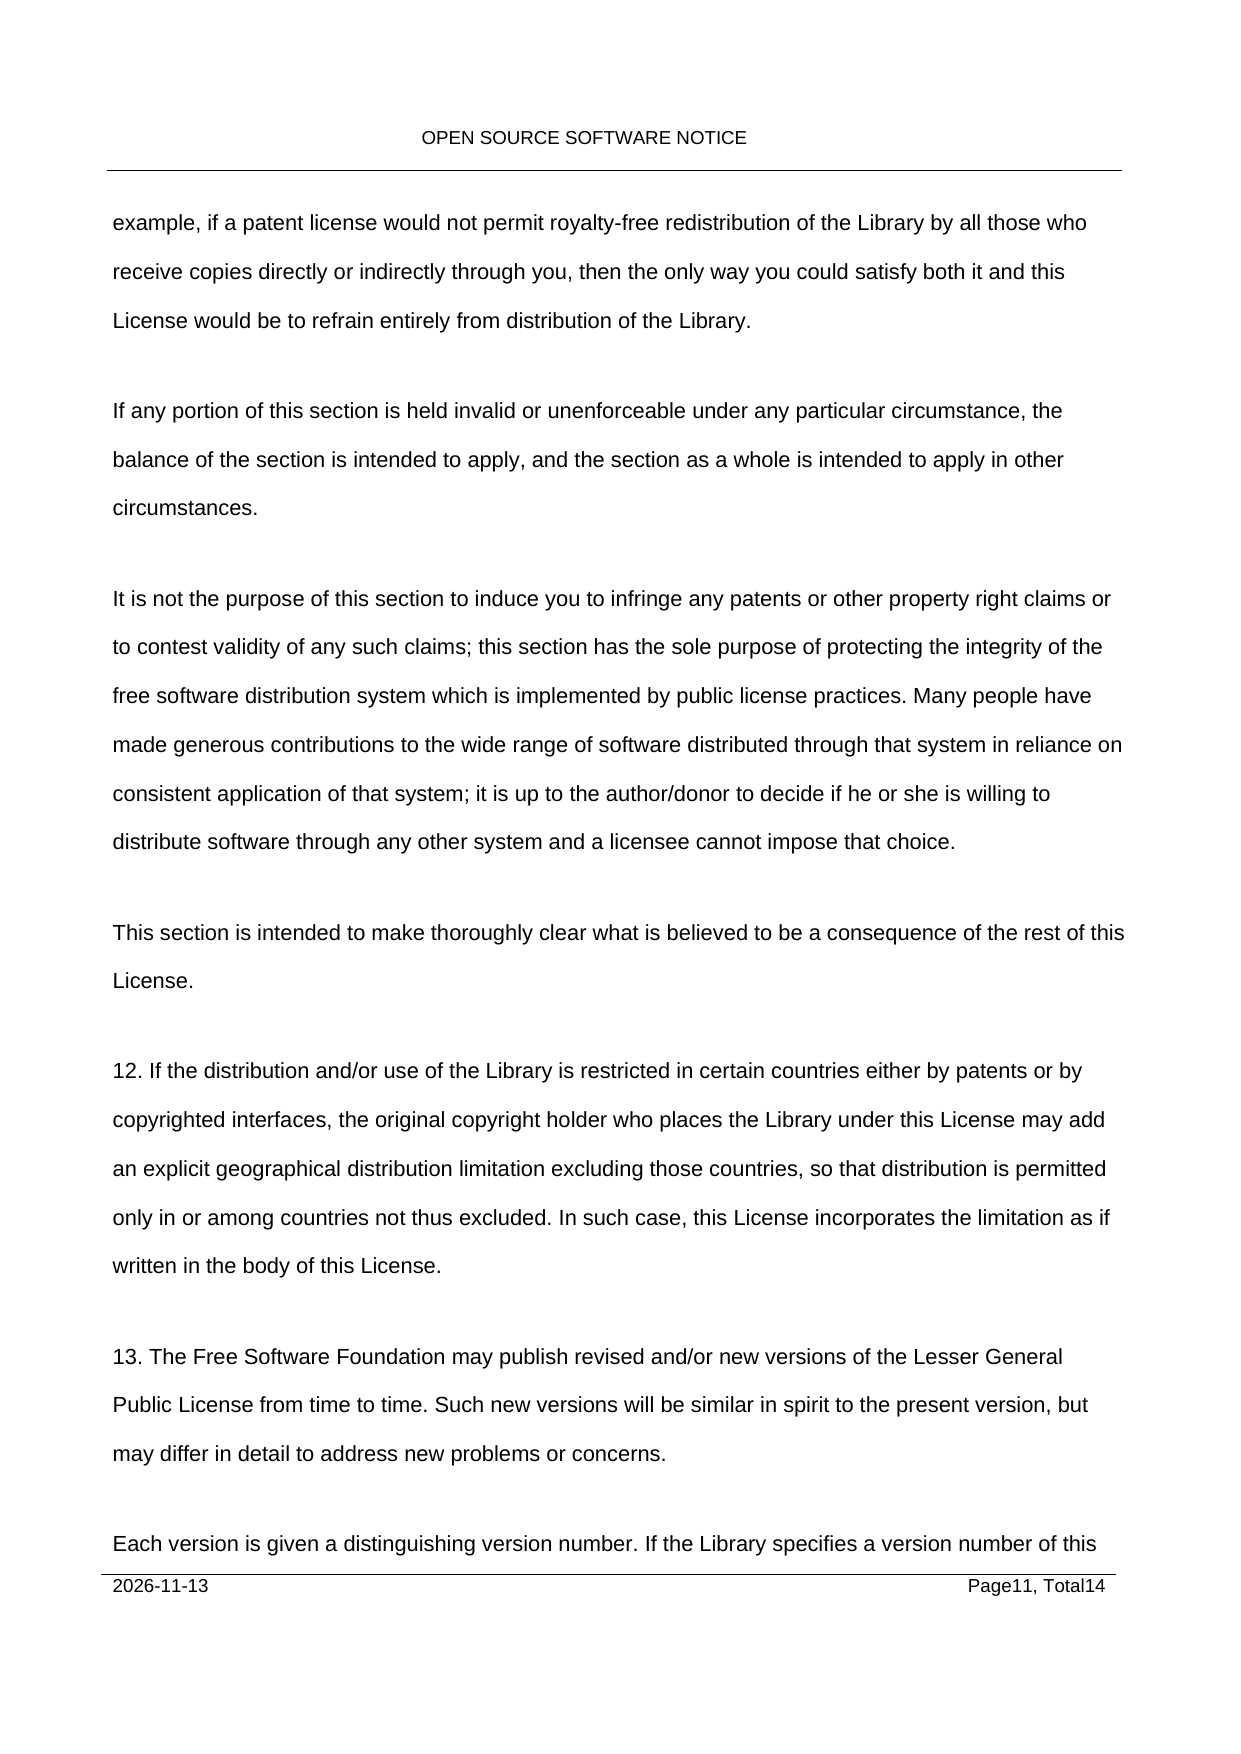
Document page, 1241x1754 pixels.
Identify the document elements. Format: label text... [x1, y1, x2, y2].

text This section is intended to make thoroughly clear what is believed to be a consequence of the rest of this License. [112, 916, 1128, 997]
text 12. If the distribution and/or use of the Library is restricted in certain countries either by patents or by copyrighted interfaces, the original copyright holder who places the Library under this License may add an explicit geographical distribution limitation excluding those countries, so that distribution is permitted only in or among countries not thus excluded. In such case, this License incorporates the limitation as if written in the body of this License. [112, 1055, 1128, 1282]
text It is not the purpose of this section to induce you to infringe any patents or other property right claims or to contest validity of any such claims; this section has the sole purpose of protecting the integrity of the free software distribution system which is implemented by public license practices. Many people have made generous contributions to the wide range of software distributed through that system in reliance on consistent application of that system; it is up to the author/donor to decide if he or she is willing to distribute software through any other system and a licensee cannot impose that choice. [112, 582, 1128, 858]
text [112, 1528, 1128, 1560]
text 13. The Free Software Foundation may publish revised and/or new versions of the Lesser General Public License from time to time. Such new versions will be similar in spirit to the present version, but may differ in detail to address new problems or concerns. [112, 1340, 1128, 1470]
text If any portion of this section is held invalid or unenforceable under any particular circumstance, the balance of the section is intended to apply, and the section as a whole is intended to apply in other circumstances. [112, 394, 1128, 524]
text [112, 206, 1128, 336]
